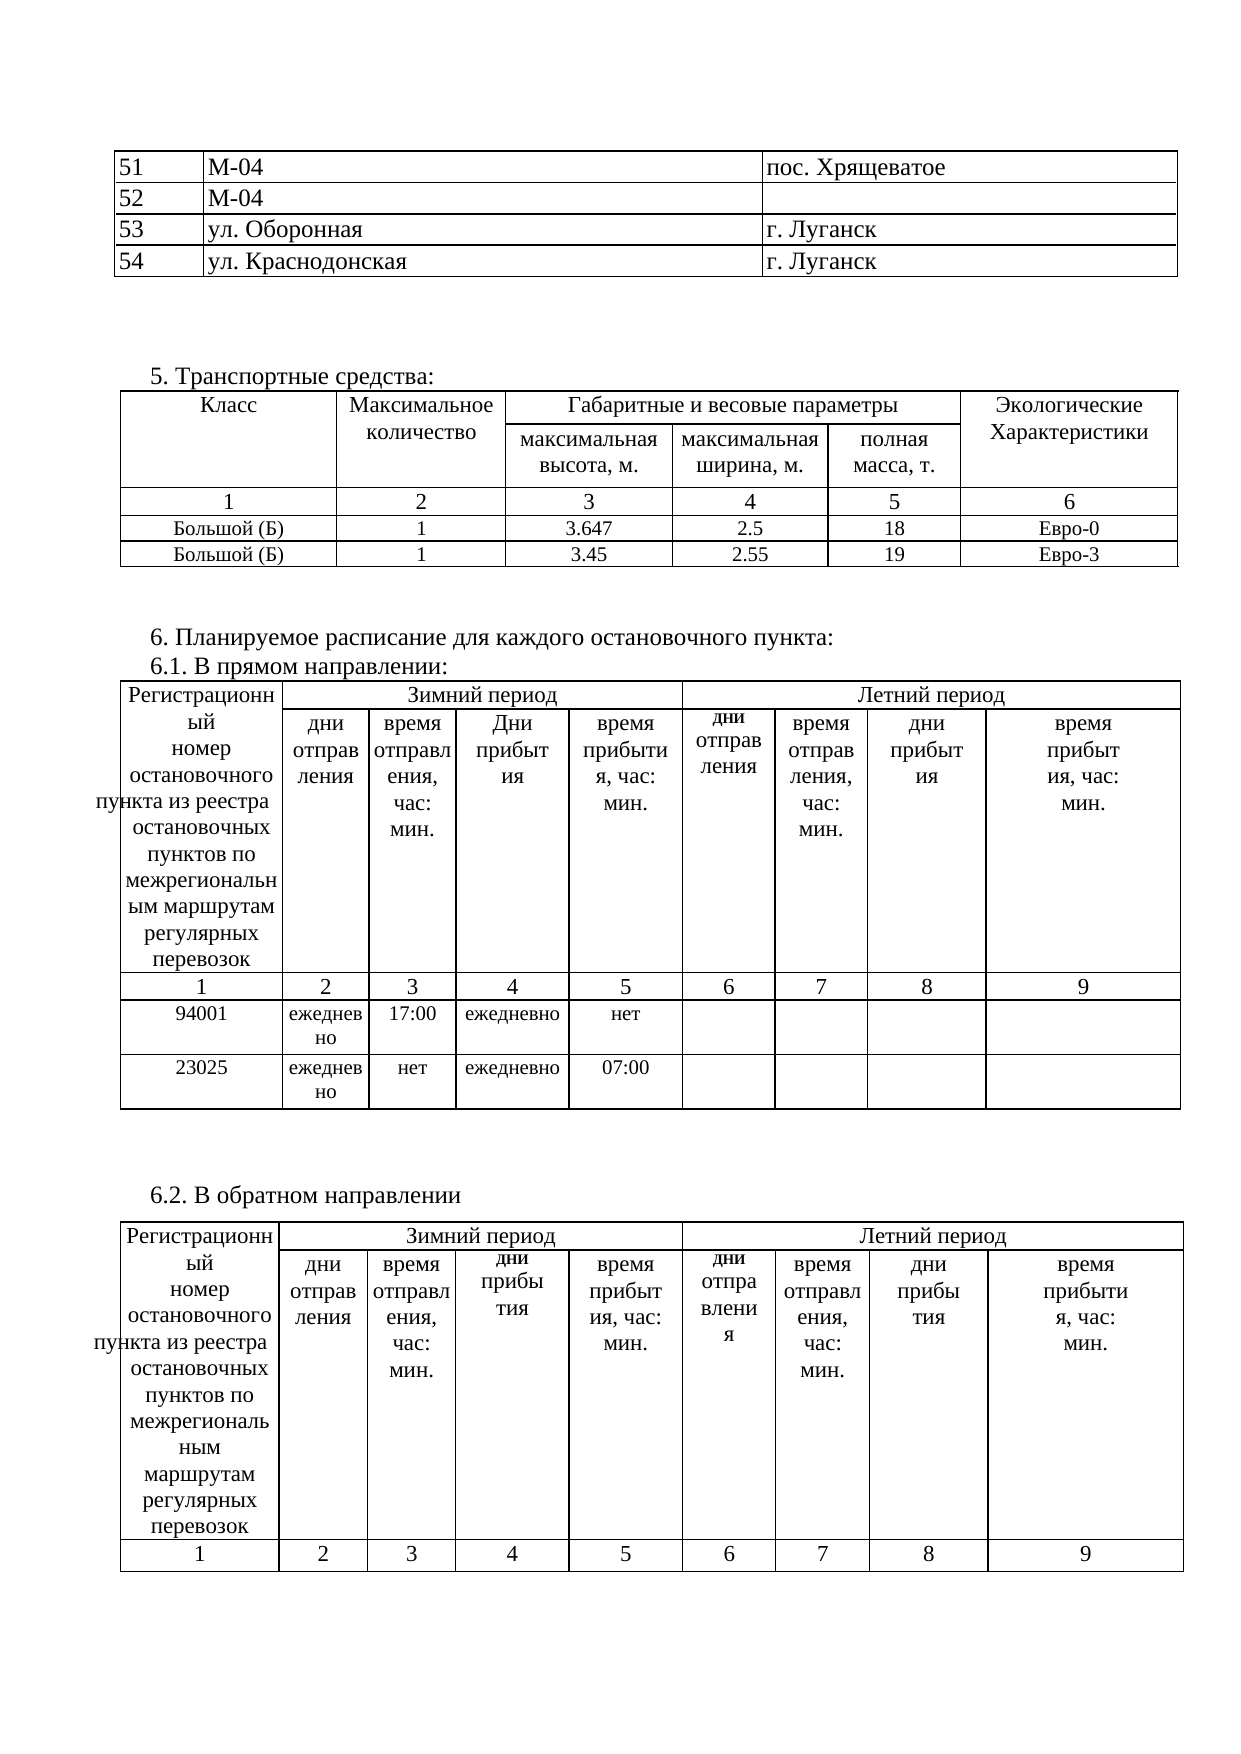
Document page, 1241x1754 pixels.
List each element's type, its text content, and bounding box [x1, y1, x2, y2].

table_cell 3.647 [506, 516, 672, 540]
table_cell дни отправ ления [280, 1251, 367, 1539]
table_cell 6 [683, 973, 774, 999]
table_cell 5 [829, 488, 960, 514]
table_cell 51 [115, 152, 203, 181]
table_header Зимний период [283, 682, 682, 708]
table_cell [987, 1055, 1180, 1108]
table_cell 6 [961, 488, 1177, 514]
table_cell дни прибыт ия [868, 710, 985, 971]
table_cell 54 [115, 245, 203, 276]
table_cell дни отправ ления [283, 710, 368, 971]
table_cell 8 [868, 973, 985, 999]
text 6.2. В обратном направлении [150, 1180, 1090, 1208]
table_cell [868, 1055, 985, 1108]
table_header Зимний период [280, 1223, 682, 1249]
table_cell нет [370, 1055, 455, 1108]
table_cell ул. Краснодонская [204, 246, 762, 276]
table_cell Большой (Б) [121, 542, 336, 566]
table_cell время прибыти я, час: мин. [989, 1251, 1183, 1539]
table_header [121, 1223, 278, 1539]
table_cell 4 [673, 488, 827, 514]
table_cell нет [570, 1001, 682, 1054]
table_cell [763, 181, 1177, 213]
table_cell ДНИ отпра влени я [683, 1251, 775, 1539]
table_cell время прибыт ия, час: мин. [570, 1251, 682, 1539]
table_cell [683, 1055, 774, 1108]
table_cell 7 [776, 1540, 869, 1571]
table_cell ежедневно [457, 1001, 568, 1054]
table_cell М-04 [204, 183, 762, 213]
table_cell 3.45 [506, 542, 672, 566]
table_cell 2 [280, 1540, 367, 1571]
table_header Экологические Характеристики [961, 392, 1177, 487]
table_cell время прибыт ия, час: мин. [987, 710, 1180, 971]
table_cell [987, 1001, 1180, 1054]
table_cell ДНИ прибы тия [456, 1251, 568, 1539]
table_cell г. Луганск [763, 244, 1177, 276]
table_cell 7 [776, 973, 867, 999]
table_cell ДНИ отправ ления [683, 710, 774, 971]
table_cell 1 [121, 973, 282, 999]
table_cell полная масса, т. [829, 425, 960, 487]
table_cell [868, 1001, 985, 1054]
table_cell время прибыти я, час: мин. [570, 710, 682, 971]
table_cell 5 [570, 973, 682, 999]
table_cell 17:00 [370, 1001, 455, 1054]
table_cell 53 [115, 214, 203, 244]
table_cell 9 [987, 973, 1180, 999]
table_cell М-04 [204, 152, 762, 181]
table_header Летний период [683, 682, 1180, 708]
table_cell время отправ ления, час: мин. [776, 710, 867, 971]
text 5. Транспортные средства: [150, 361, 1090, 390]
table_cell время отправл ения, час: мин. [368, 1251, 455, 1539]
table_cell 18 [829, 516, 960, 540]
table_cell 6 [683, 1540, 775, 1571]
table_cell 3 [368, 1540, 455, 1571]
table_cell ул. Оборонная [204, 215, 762, 244]
table_header Габаритные и весовые параметры [506, 392, 960, 423]
table_cell 52 [115, 183, 203, 213]
table_cell Евро-3 [961, 542, 1177, 566]
table_cell 4 [456, 1540, 568, 1571]
table_cell максимальная ширина, м. [673, 425, 827, 487]
table_cell [776, 1055, 867, 1108]
table_cell 4 [457, 973, 568, 999]
table_cell максимальная высота, м. [506, 425, 672, 487]
table_cell 2.5 [673, 516, 827, 540]
table_cell 3 [370, 973, 455, 999]
table_cell 1 [337, 542, 505, 566]
text 6.1. В прямом направлении: [150, 651, 1090, 680]
table_cell 1 [337, 516, 505, 540]
table_header Класс [121, 392, 336, 487]
table_header Регистрационный номер остановочного пункта из реестра остановочных пунктов по межрегиональным маршрутам регулярных перевозок [121, 682, 282, 971]
table_cell 2 [283, 973, 368, 999]
table_cell 5 [570, 1540, 682, 1571]
table_cell время отправл ения, час: мин. [776, 1251, 869, 1539]
table_cell ежедневно [283, 1001, 368, 1054]
table_cell 07:00 [570, 1055, 682, 1108]
table_cell ежедневно [283, 1055, 368, 1108]
table_cell 1 [121, 1540, 278, 1571]
table_cell время отправл ения, час: мин. [370, 710, 455, 971]
table_cell 23025 [121, 1055, 282, 1108]
table_cell Большой (Б) [121, 516, 336, 540]
table_cell 2 [337, 488, 505, 514]
table_cell 3 [506, 488, 672, 514]
text 6. Планируемое расписание для каждого остановочного пункта: [150, 622, 1090, 651]
table_cell 94001 [121, 1001, 282, 1054]
table_cell 9 [989, 1540, 1183, 1571]
table_cell Дни прибыт ия [457, 710, 568, 971]
table_header Максимальное количество [337, 392, 505, 487]
table_cell 19 [829, 542, 960, 566]
table_cell 1 [121, 488, 336, 514]
table_cell дни прибы тия [870, 1251, 987, 1539]
table_cell [776, 1001, 867, 1054]
table_cell г. Луганск [763, 213, 1177, 244]
table_cell 8 [870, 1540, 987, 1571]
table_cell 2.55 [673, 542, 827, 566]
table_cell [683, 1001, 774, 1054]
table_cell ежедневно [457, 1055, 568, 1108]
table_header Летний период [683, 1223, 1183, 1249]
table_cell Евро-0 [961, 516, 1177, 540]
table_cell пос. Хрящеватое [763, 152, 1177, 181]
